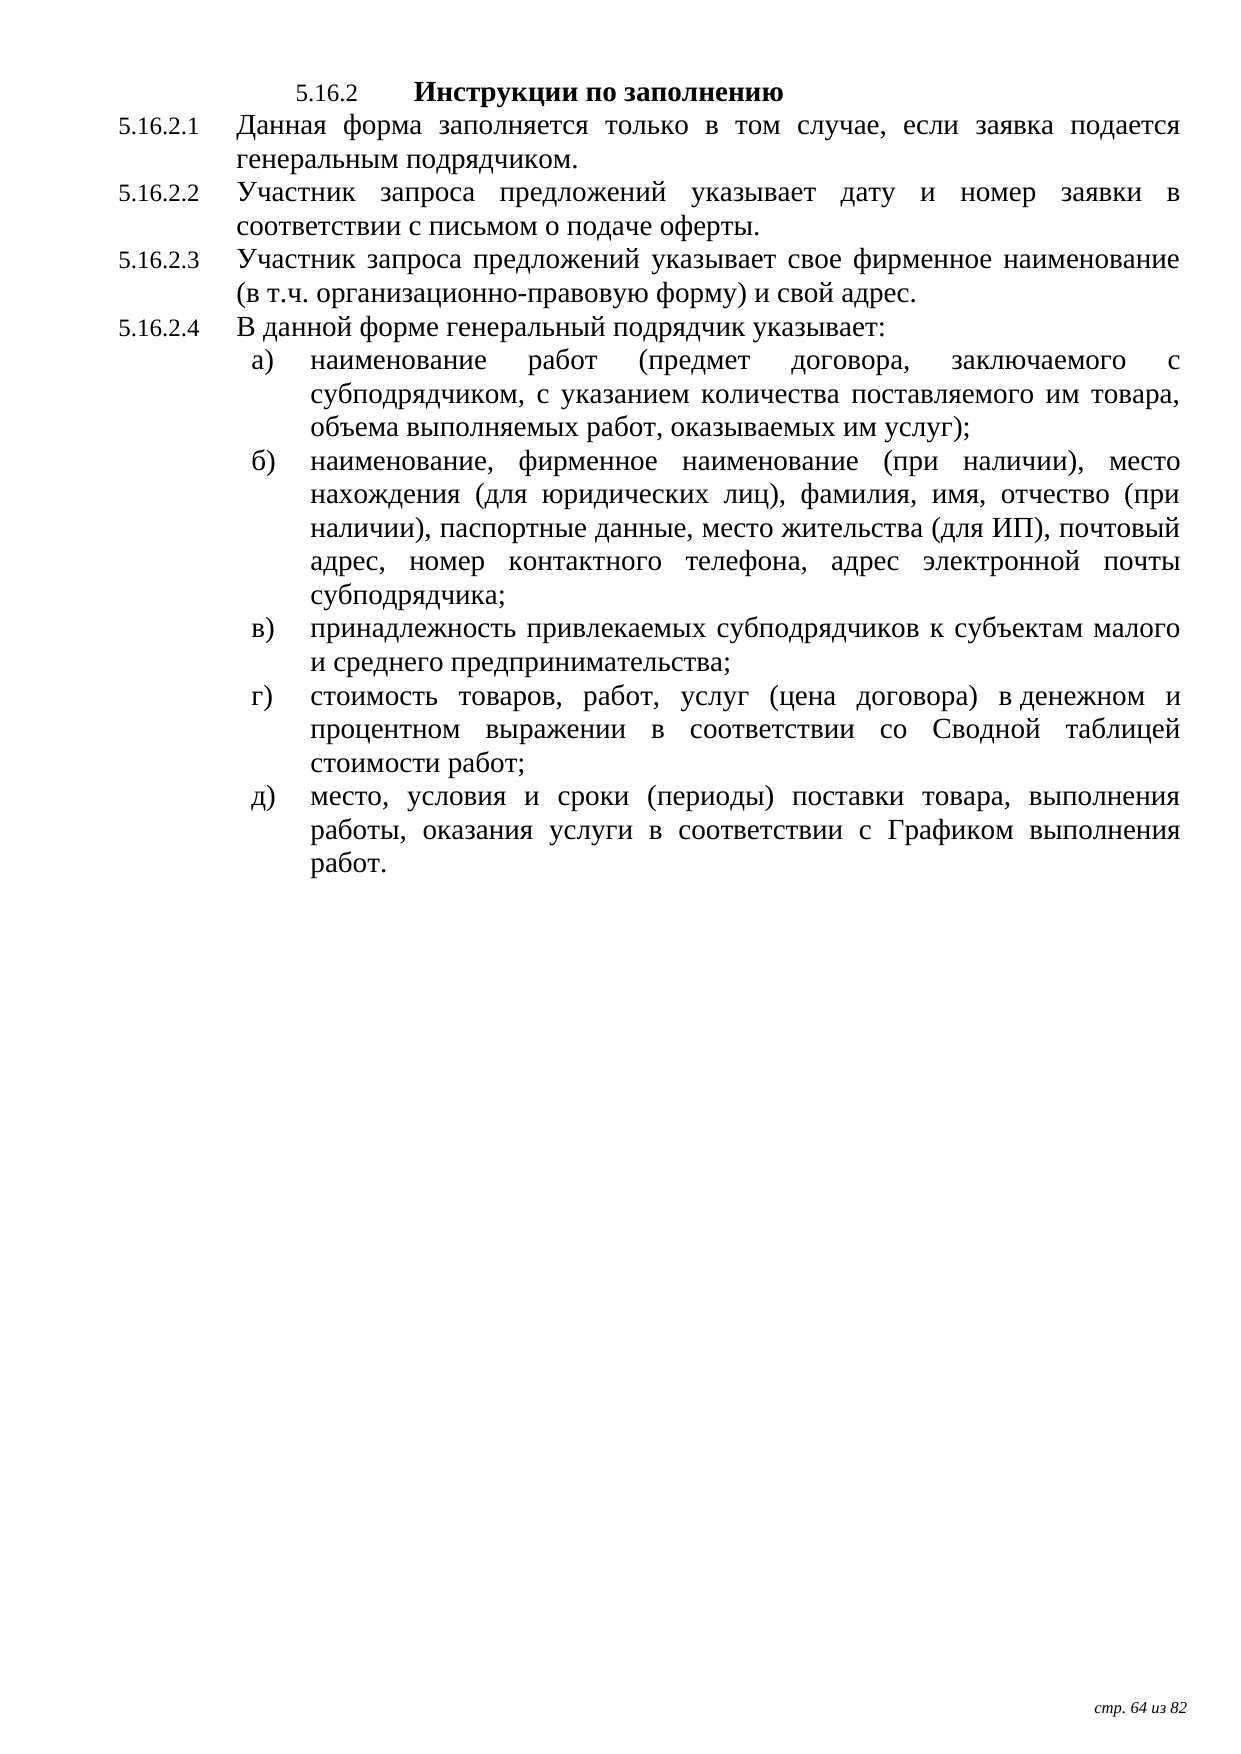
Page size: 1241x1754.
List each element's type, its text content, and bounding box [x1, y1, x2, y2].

text Участник запроса предложений указывает дату и номер заявки в соответствии с письмом о подаче оферты. [118, 174, 1181, 242]
text Участник запроса предложений указывает свое фирменное наименование (в т.ч. организационно-правовую форму) и свой адрес. [118, 242, 1181, 309]
text наименование работ (предмет договора, заключаемого с субподрядчиком, с указанием количества поставляемого им товара, объема выполняемых работ, оказываемых им услуг); [251, 342, 1181, 443]
text В данной форме генеральный подрядчик указывает: [118, 309, 1181, 342]
text место, условия и сроки (периоды) поставки товара, выполнения работы, оказания услуги в соответствии с Графиком выполнения работ. [251, 778, 1181, 879]
text Данная форма заполняется только в том случае, если заявка подается генеральным подрядчиком. [118, 107, 1181, 174]
text стоимость товаров, работ, услуг (цена договора) в денежном и процентном выражении в соответствии со Сводной таблицей стоимости работ; [251, 678, 1181, 778]
text принадлежность привлекаемых субподрядчиков к субъектам малого и среднего предпринимательства; [251, 611, 1181, 678]
text Инструкции по заполнению [236, 74, 1181, 107]
text наименование, фирменное наименование (при наличии), место нахождения (для юридических лиц), фамилия, имя, отчество (при наличии), паспортные данные, место жительства (для ИП), почтовый адрес, номер контактного телефона, адрес электронной почты субподрядчика; [251, 443, 1181, 611]
